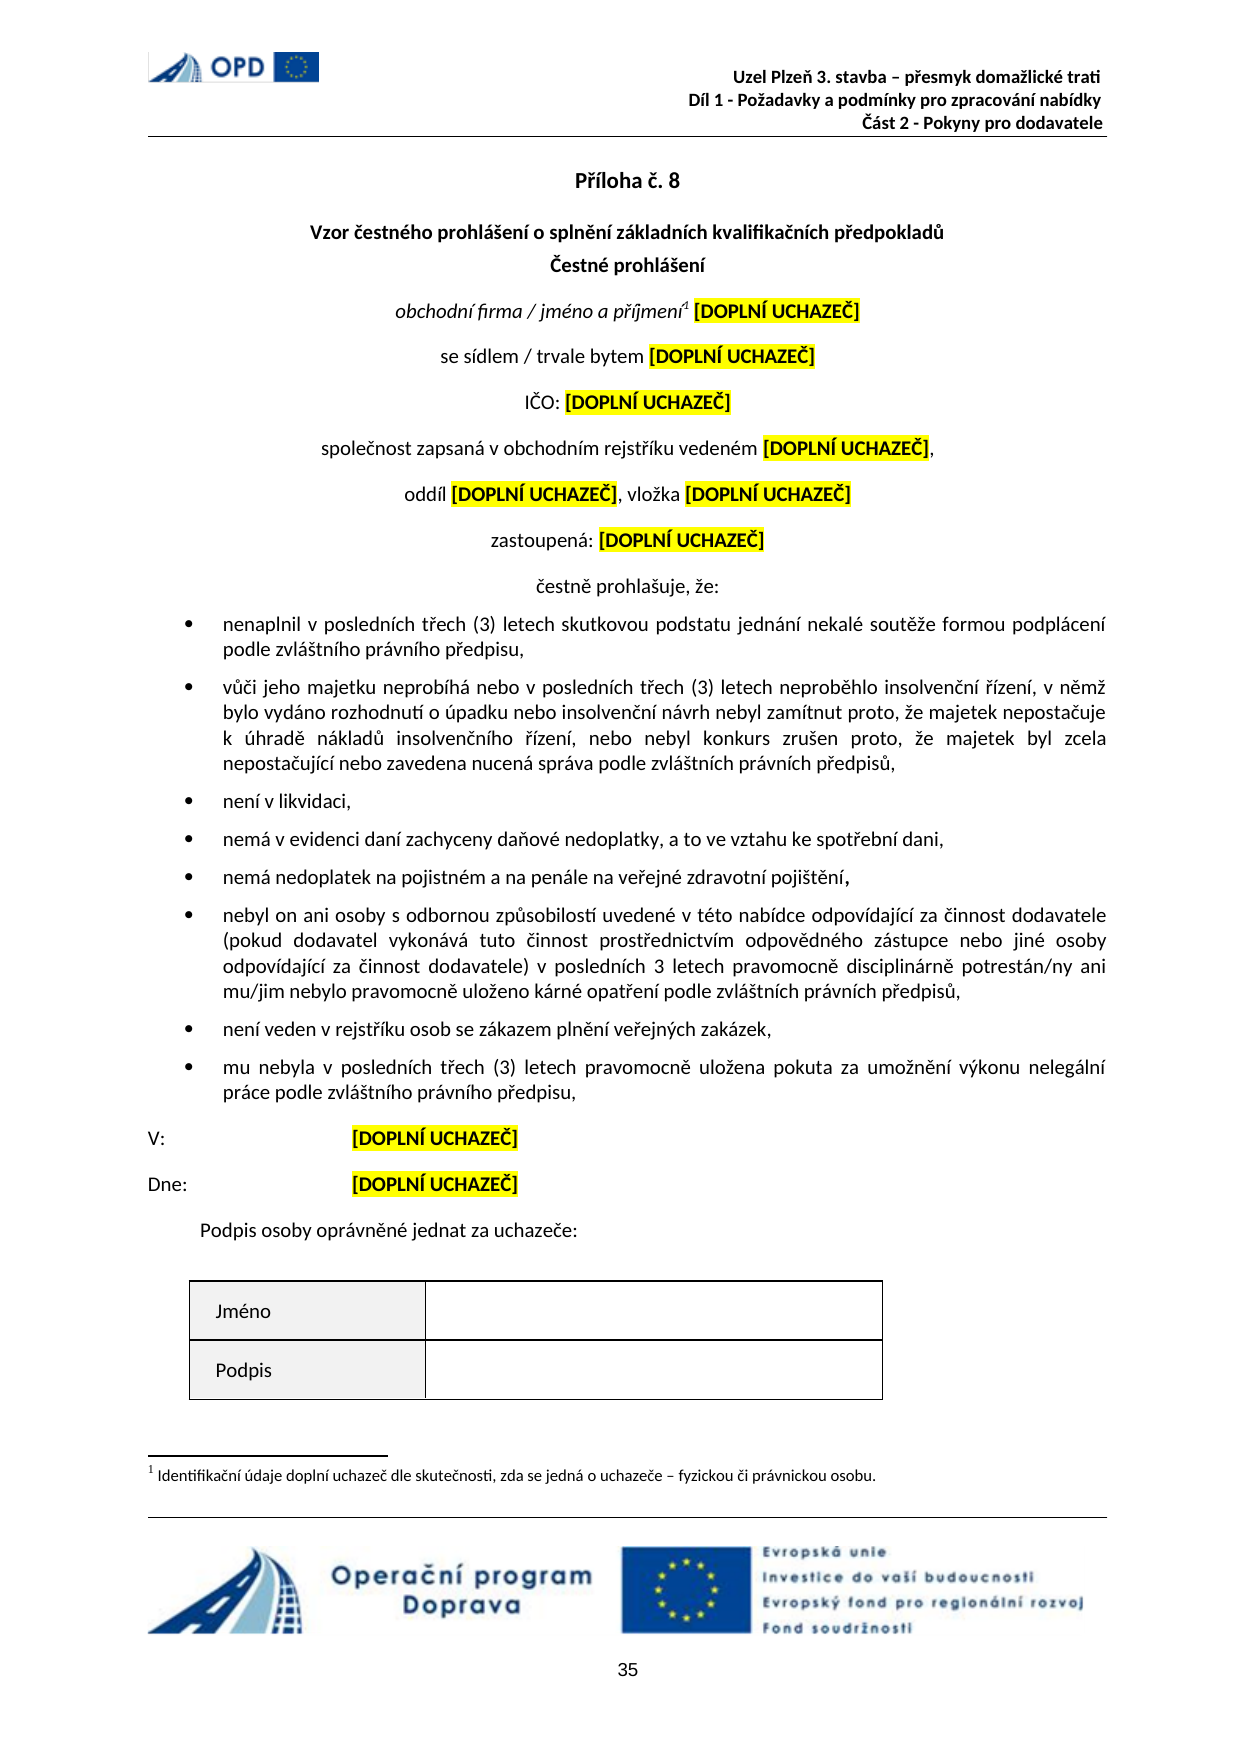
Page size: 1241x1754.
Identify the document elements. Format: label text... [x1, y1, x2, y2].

list není veden v rejstříku osob se zákazem plnění veřejných zakázek, [185, 1016, 1107, 1042]
text Čestné prohlášení [148, 244, 1107, 277]
list nebyl on ani osoby s odbornou způsobilostí uvedené v této nabídce odpovídající za činnost dodavatele (pokud dodavatel vykonává tuto činnost prostřednictvím odpovědného zástupce nebo jiné osoby odpovídající za činnost dodavatele) v posledních 3 letech pravomocně disciplinárně potrestán/ny ani mu/jim nebylo pravomocně uloženo kárné opatření podle zvláštních právních předpisů, [185, 902, 1107, 1004]
picture [147, 52, 319, 84]
text Podpis osoby oprávněné jednat za uchazeče: [162, 1209, 1107, 1242]
table_cell [DOPLNÍ UCHAZEČ] [266, 1163, 1096, 1209]
list mu nebyla v posledních třech (3) letech pravomocně uložena pokuta za umožnění výkonu nelegální práce podle zvláštního právního předpisu, [185, 1054, 1107, 1105]
list nemá nedoplatek na pojistném a na penále na veřejné zdravotní pojištění, [185, 864, 1107, 889]
table_header [DOPLNÍ UCHAZEČ] [266, 1118, 1096, 1163]
text obchodní firma / jméno a příjmení [DOPLNÍ UCHAZEČ] [148, 290, 1107, 323]
table_cell Dne: [136, 1163, 266, 1209]
text Příloha č. 8 [148, 166, 1107, 194]
text čestně prohlašuje, že: [148, 565, 1107, 598]
text společnost zapsaná v obchodním rejstříku vedeném [DOPLNÍ UCHAZEČ], [148, 427, 1107, 461]
list není v likvidaci, [185, 788, 1107, 814]
text zastoupená: [DOPLNÍ UCHAZEČ] [148, 519, 1107, 552]
text se sídlem / trvale bytem [DOPLNÍ UCHAZEČ] [148, 336, 1107, 369]
text oddíl [DOPLNÍ UCHAZEČ], vložka [DOPLNÍ UCHAZEČ] [148, 473, 1107, 507]
table_header [166, 1255, 1052, 1400]
list nemá v evidenci daní zachyceny daňové nedoplatky, a to ve vztahu ke spotřební dani, [185, 826, 1107, 852]
text IČO: [DOPLNÍ UCHAZEČ] [148, 382, 1107, 415]
table_header V: [136, 1118, 266, 1163]
list vůči jeho majetku neprobíhá nebo v posledních třech (3) letech neproběhlo insolvenční řízení, v němž bylo vydáno rozhodnutí o úpadku nebo insolvenční návrh nebyl zamítnut proto, že majetek nepostačuje k úhradě nákladů insolvenčního řízení, nebo nebyl konkurs zrušen proto, že majetek byl zcela nepostačující nebo zavedena nucená správa podle zvláštních právních předpisů, [185, 674, 1107, 776]
text Vzor čestného prohlášení o splnění základních kvalifikačních předpokladů [148, 219, 1107, 244]
picture [147, 1546, 1085, 1637]
list nenaplnil v posledních třech (3) letech skutkovou podstatu jednání nekalé soutěže formou podplácení podle zvláštního právního předpisu, [185, 611, 1107, 662]
